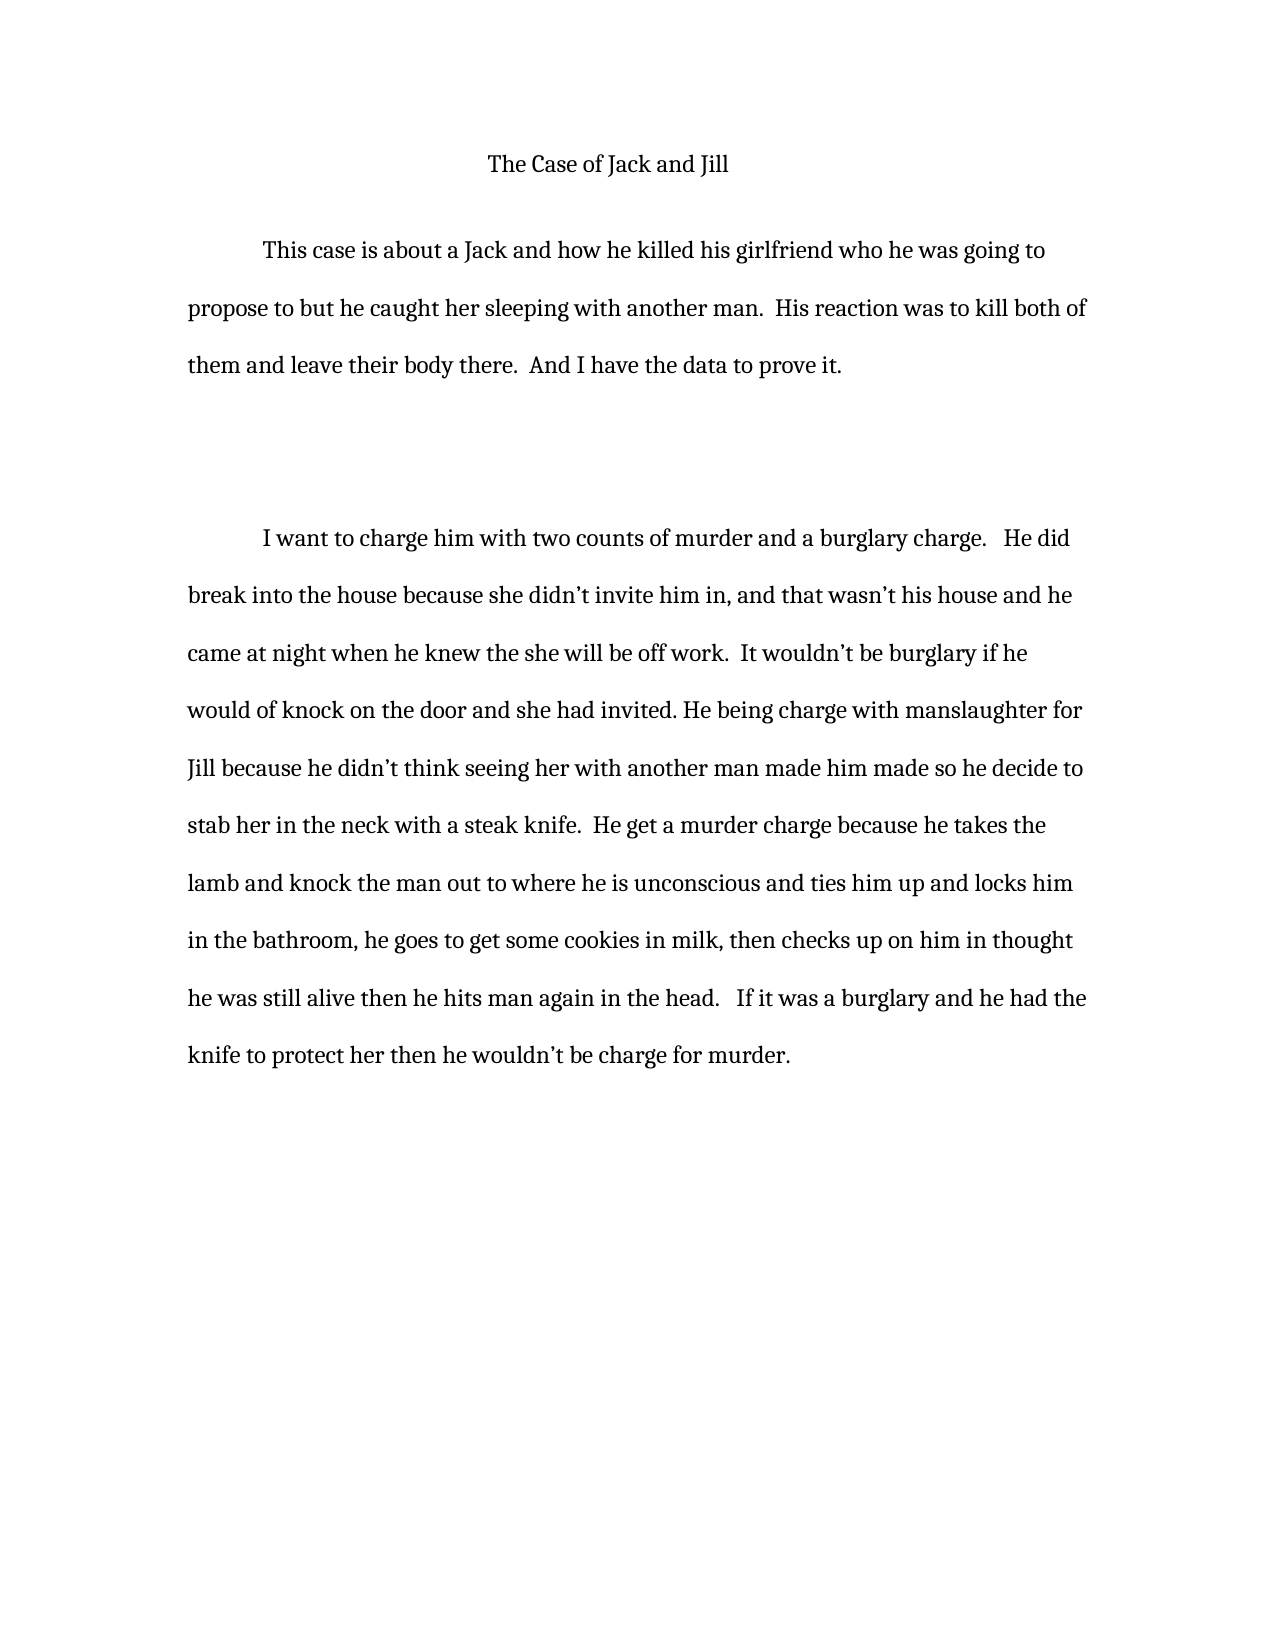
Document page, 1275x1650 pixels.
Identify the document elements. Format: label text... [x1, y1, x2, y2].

text I want to charge him with two counts of murder and a burglary charge. He did break into the house because she didn’t invite him in, and that wasn’t his house and he came at night when he knew the she will be off work. It wouldn’t be burglary if he would of knock on the door and she had invited. He being charge with manslaughter for Jill because he didn’t think seeing her with another man made him made so he decide to stab her in the neck with a steak knife. He get a murder charge because he takes the lamb and knock the man out to where he is unconscious and ties him up and locks him in the bathroom, he goes to get some cookies in milk, then checks up on him in thought he was still alive then he hits man again in the head. If it was a burglary and he had the knife to protect her then he wouldn’t be charge for murder. [187, 524, 1087, 1070]
text This case is about a Jack and how he killed his girlfriend who he was going to propose to but he caught her sleeping with another man. His reaction was to kill both of them and leave their body there. And I have the data to prove it. [187, 236, 1087, 380]
text The Case of Jack and Jill [187, 150, 1087, 179]
